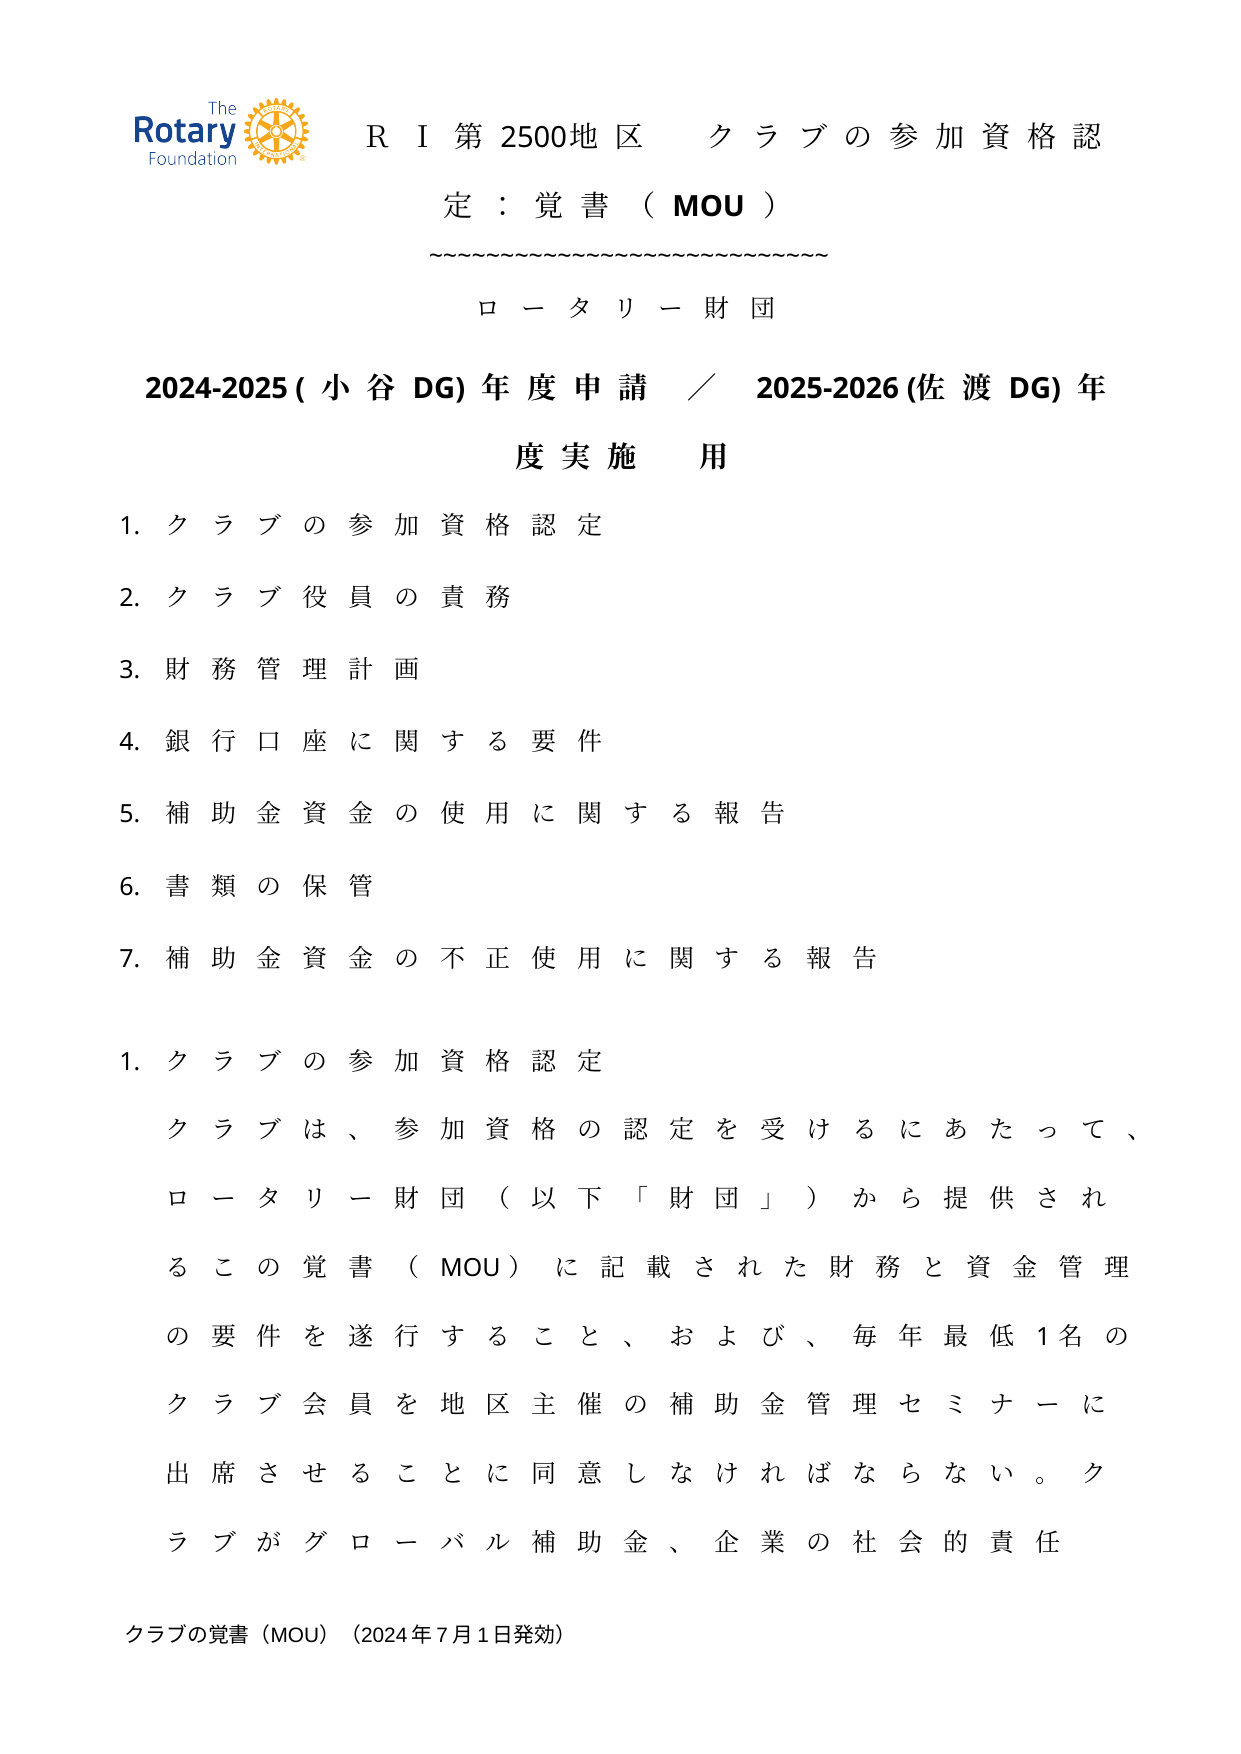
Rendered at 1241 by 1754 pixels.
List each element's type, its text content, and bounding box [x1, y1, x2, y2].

text 4. 銀行口座に関する要件 [119, 706, 1150, 774]
list クラブの参加資格認定 [119, 1025, 1150, 1094]
text 3. 財務管理計画 [119, 633, 1150, 702]
text 1. クラブの参加資格認定 [119, 489, 1150, 558]
text ＲＩ第2500地区 クラブの参加資格認定：覚書（MOU） [119, 100, 1133, 238]
text 2. クラブ役員の責務 [119, 561, 1150, 630]
text 5. 補助金資金の使用に関する報告 [119, 778, 1150, 846]
text ロータリー財団 [403, 272, 854, 341]
text 7. 補助金資金の不正使用に関する報告 [119, 922, 1150, 991]
text 6. 書類の保管 [119, 850, 1150, 918]
text ~~~~~~~~~~~~~~~~~~~~~~~~~~~~ [119, 238, 1150, 272]
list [157, 1094, 1150, 1575]
text 2024-2025 (小谷DG) 年度申請 ／ 2025-2026 (佐渡DG) 年度実施 用 [119, 352, 1141, 489]
picture [135, 98, 309, 165]
